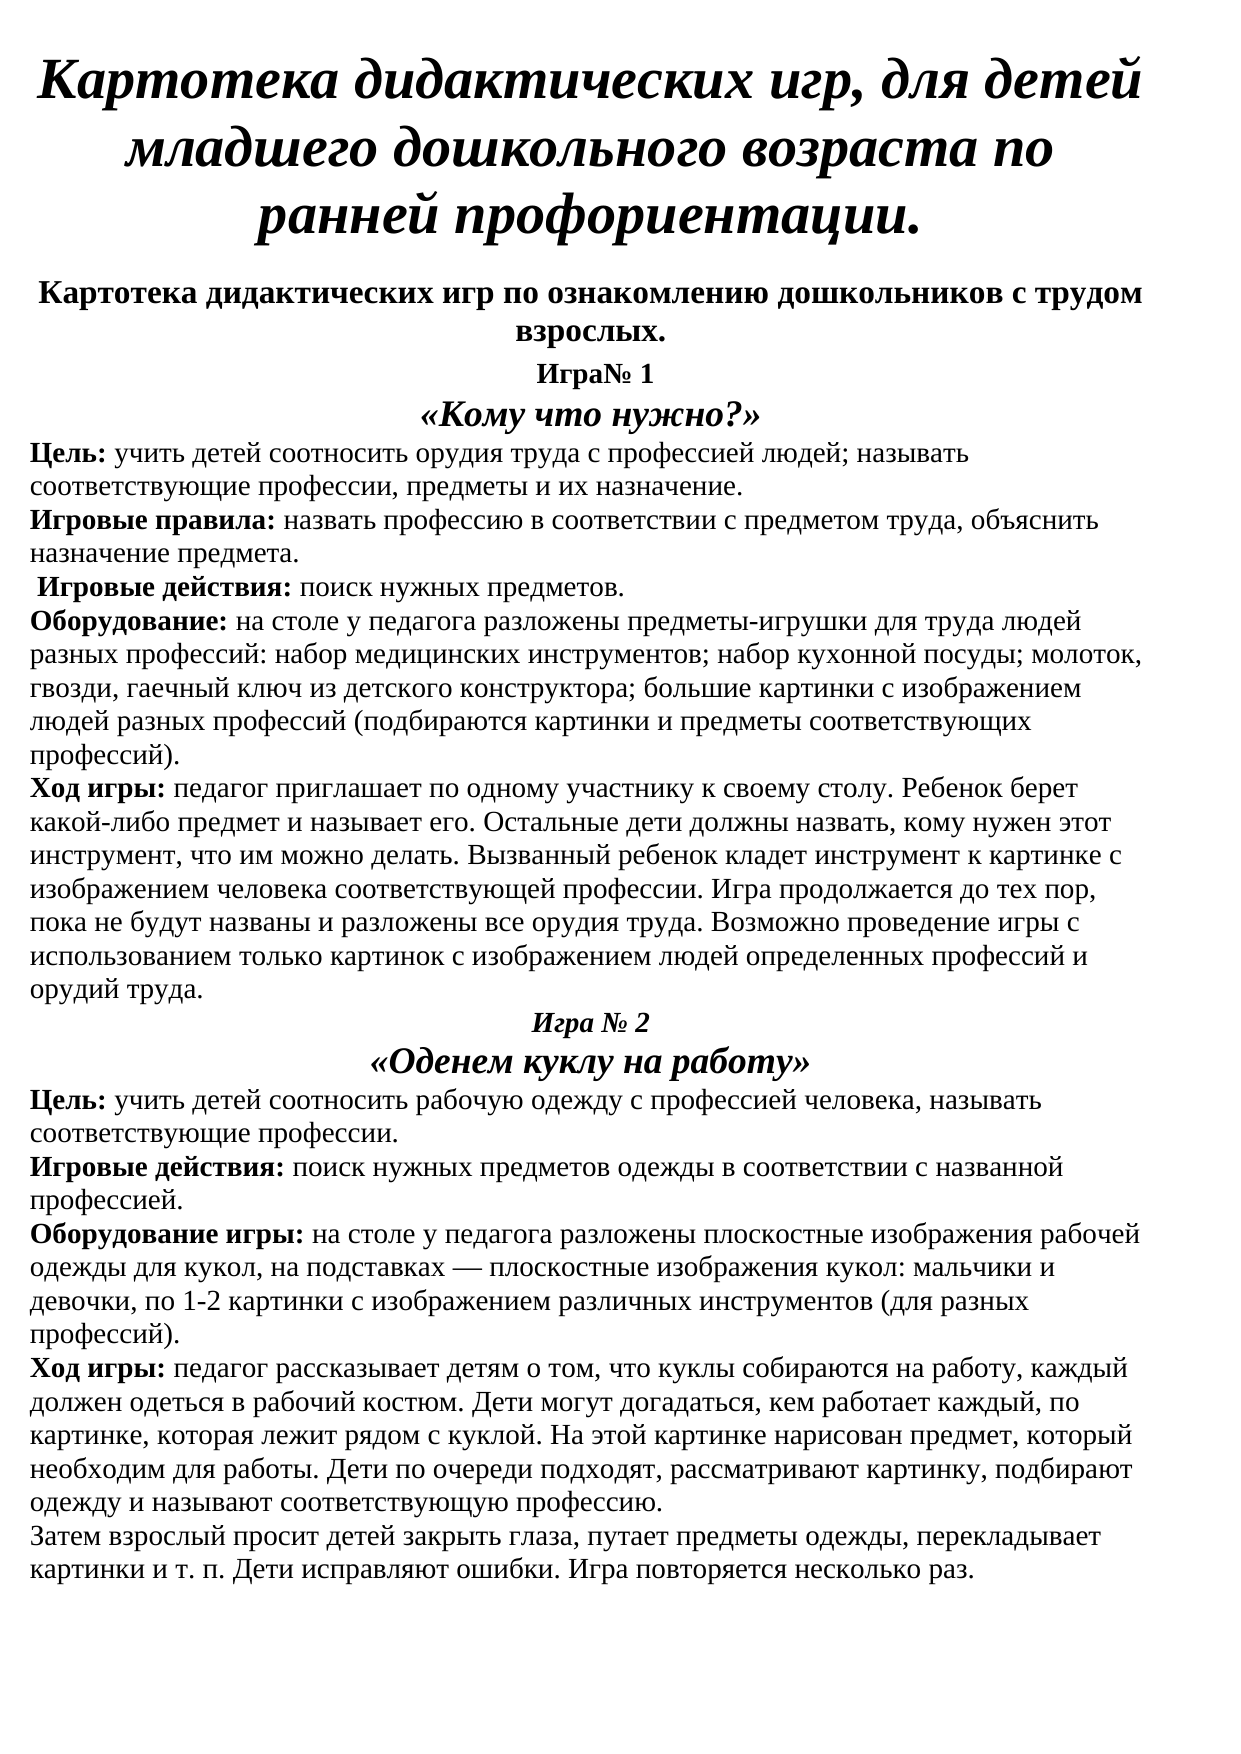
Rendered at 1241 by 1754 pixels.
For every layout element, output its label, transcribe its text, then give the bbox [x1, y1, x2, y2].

text Игровые действия: поиск нужных предметов. [29, 569, 1152, 603]
text Картотека дидактических игр, для детей младшего дошкольного возраста по ранней профориентации. [29, 44, 1152, 246]
text «Кому что нужно?» [29, 392, 1152, 435]
text Цель: учить детей соотносить орудия труда с профессией людей; называть соответствующие профессии, предметы и их назначение. [29, 435, 1152, 502]
text Ход игры: педагог приглашает по одному участнику к своему столу. Ребенок берет какой-либо предмет и называет его. Остальные дети должны назвать, кому нужен этот инструмент, что им можно делать. Вызванный ребенок кладет инструмент к картинке с изображением человека соответствующей профессии. Игра продолжается до тех пор, пока не будут названы и разложены все орудия труда. Возможно проведение игры с использованием только картинок с изображением людей определенных профессий и орудий труда. [29, 770, 1152, 1005]
text Оборудование: на столе у педагога разложены предметы-игрушки для труда людей разных профессий: набор медицинских инструментов; набор кухонной посуды; молоток, гвозди, гаечный ключ из детского конструктора; большие картинки с изображением людей разных профессий (подбираются картинки и предметы соответствующих профессий). [29, 603, 1152, 770]
text Затем взрослый просит детей закрыть глаза, путает предметы одежды, перекладывает картинки и т. п. Дети исправляют ошибки. Игра повторяется несколько раз. [29, 1518, 1152, 1585]
text Игровые правила: назвать профессию в соответствии с предметом труда, объяснить назначение предмета. [29, 502, 1152, 569]
text Игра№ 1 [29, 349, 1152, 392]
text «Оденем куклу на работу» [29, 1039, 1152, 1082]
text Цель: учить детей соотносить рабочую одежду с профессией человека, называть соответствующие профессии. [29, 1082, 1152, 1149]
text Оборудование игры: на столе у педагога разложены плоскостные изображения рабочей одежды для кукол, на подставках — плоскостные изображения кукол: мальчики и девочки, по 1-2 картинки с изображением различных инструментов (для разных профессий). [29, 1216, 1152, 1350]
text Игровые действия: поиск нужных предметов одежды в соответствии с названной профессией. [29, 1149, 1152, 1216]
text Картотека дидактических игр по ознакомлению дошкольников с трудом взрослых. [29, 272, 1152, 349]
text Ход игры: педагог рассказывает детям о том, что куклы собираются на работу, каждый должен одеться в рабочий костюм. Дети могут догадаться, кем работает каждый, по картинке, которая лежит рядом с куклой. На этой картинке нарисован предмет, который необходим для работы. Дети по очереди подходят, рассматривают картинку, подбирают одежду и называют соответствующую профессию. [29, 1350, 1152, 1518]
text Игра № 2 [29, 1005, 1152, 1039]
